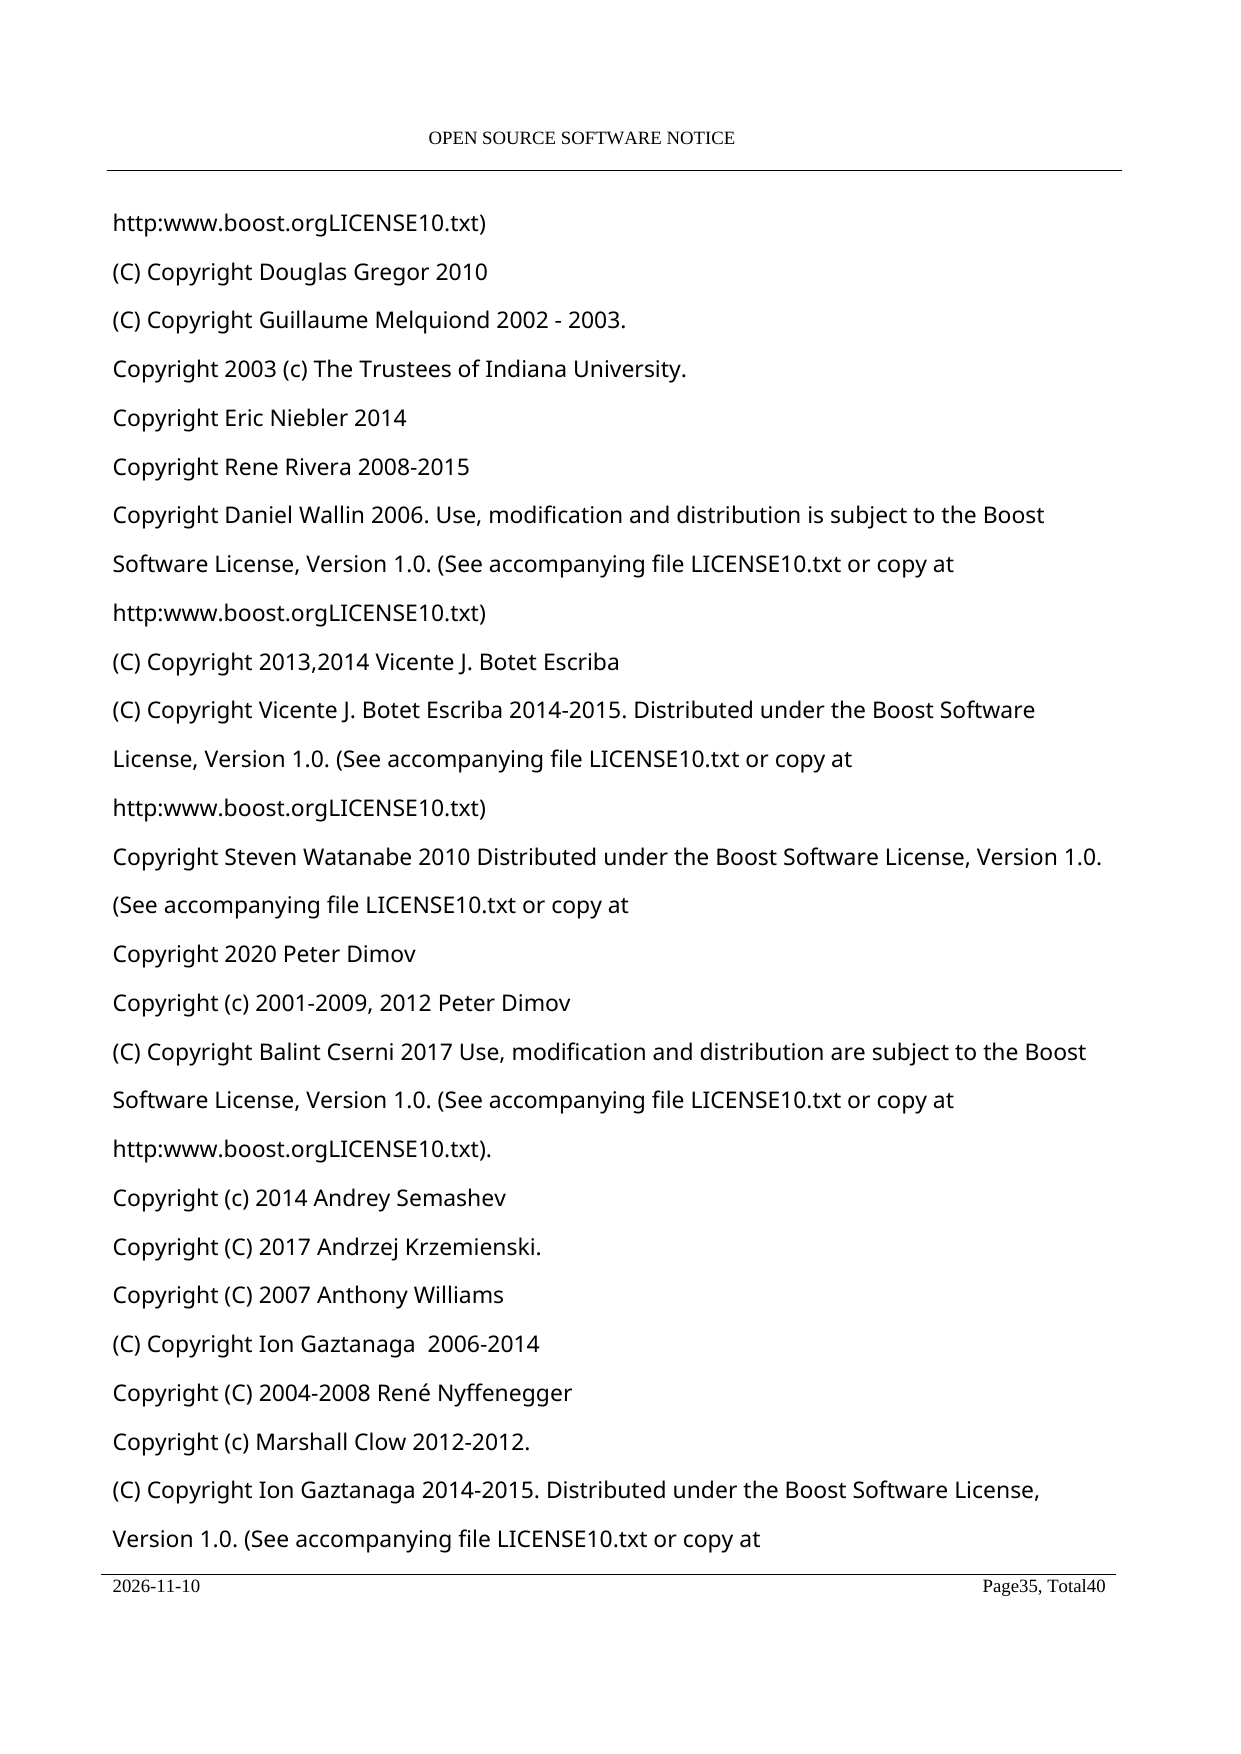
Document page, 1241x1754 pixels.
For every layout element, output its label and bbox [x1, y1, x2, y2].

text [112, 206, 1128, 1555]
